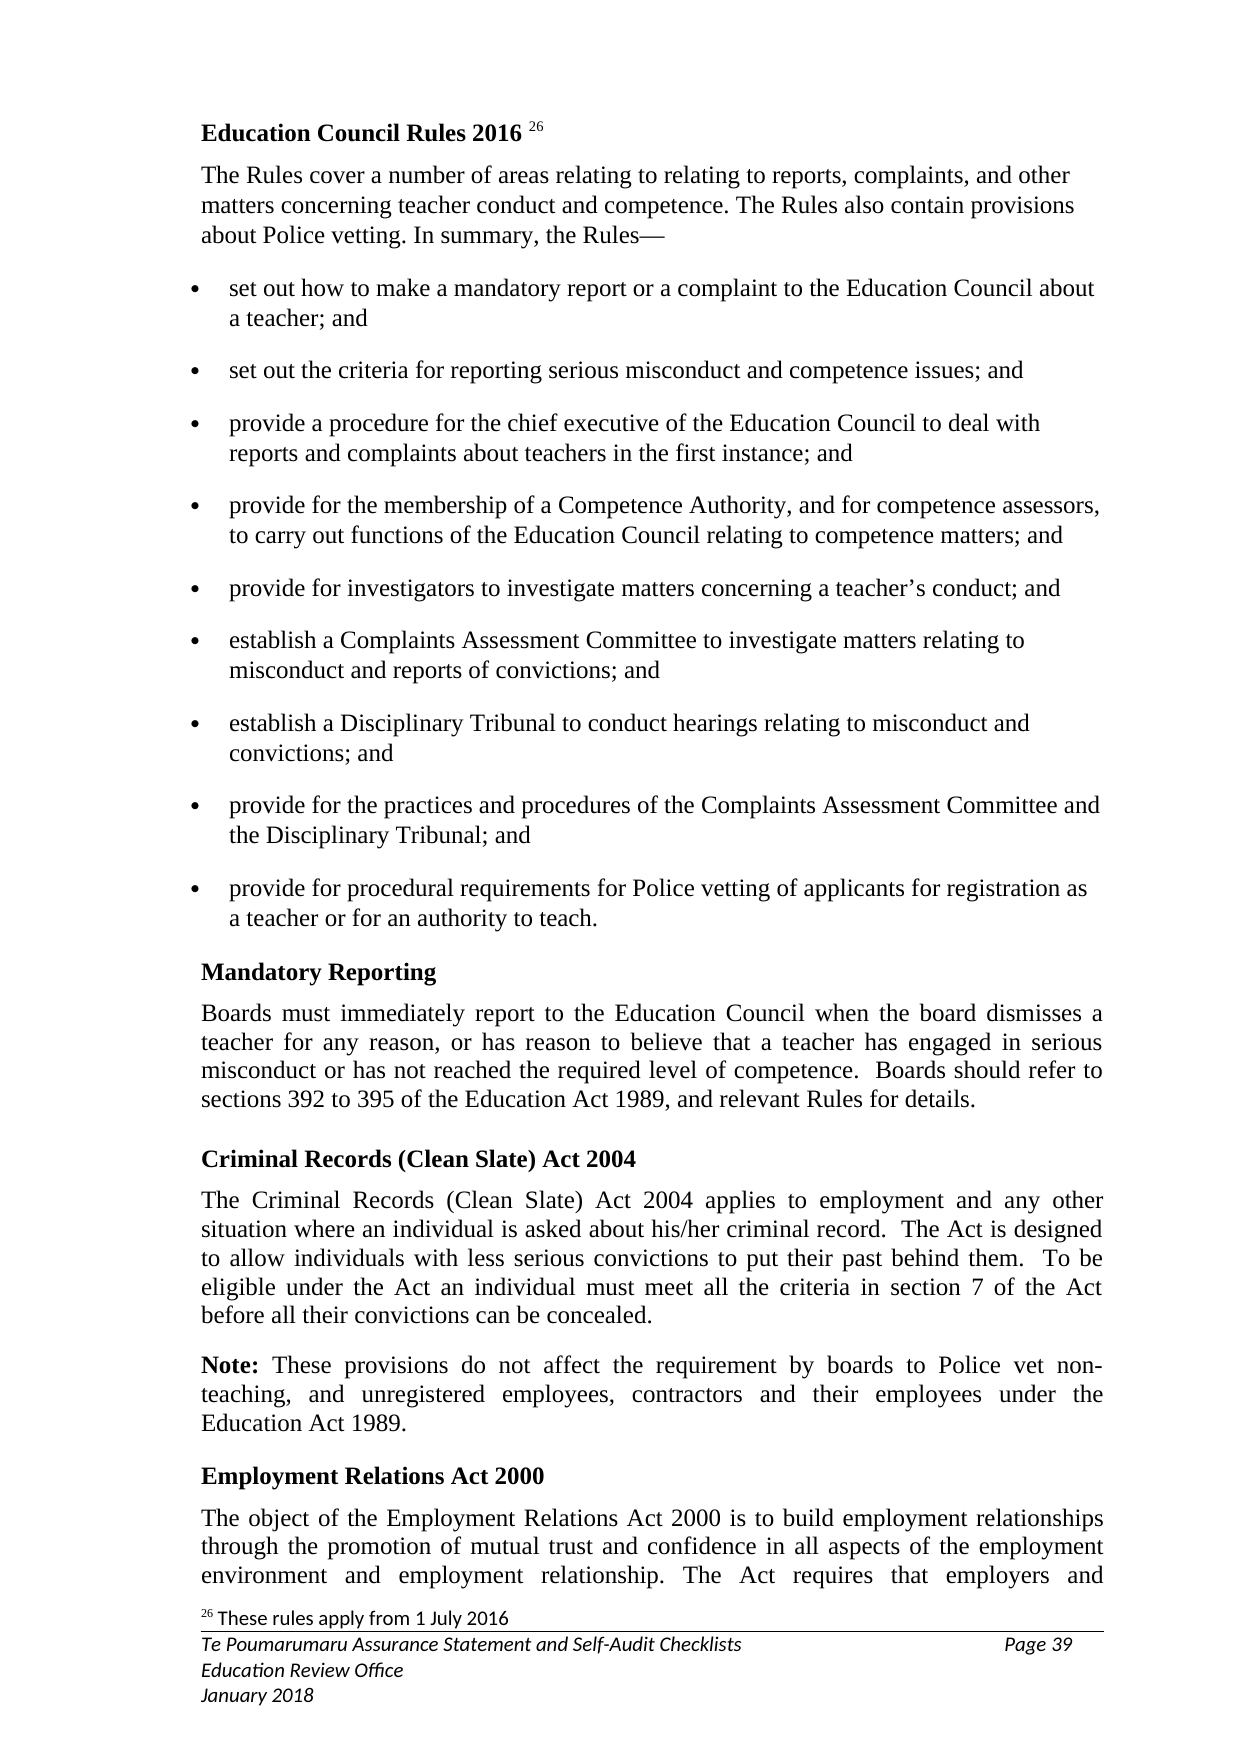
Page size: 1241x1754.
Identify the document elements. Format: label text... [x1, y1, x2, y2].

text Employment Relations Act 2000 [201, 1461, 1104, 1490]
list establish a Complaints Assessment Committee to investigate matters relating to misconduct and reports of convictions; and [191, 624, 1104, 684]
text Criminal Records (Clean Slate) Act 2004 [201, 1144, 1104, 1173]
text The Rules cover a number of areas relating to relating to reports, complaints, and other matters concerning teacher conduct and competence. The Rules also contain provisions about Police vetting. In summary, the Rules— [201, 159, 1104, 249]
list provide for procedural requirements for Police vetting of applicants for registration as a teacher or for an authority to teach. [191, 872, 1104, 932]
text Mandatory Reporting [201, 957, 1104, 986]
text Education Council Rules 2016 [201, 118, 1075, 147]
list provide for the membership of a Competence Authority, and for competence assessors, to carry out functions of the Education Council relating to competence matters; and [191, 489, 1104, 549]
list establish a Disciplinary Tribunal to conduct hearings relating to misconduct and convictions; and [191, 707, 1104, 767]
text The Criminal Records (Clean Slate) Act 2004 applies to employment and any other situation where an individual is asked about his/her criminal record. The Act is designed to allow individuals with less serious convictions to put their past behind them. To be eligible under the Act an individual must meet all the criteria in section 7 of the Act before all their convictions can be concealed. [201, 1186, 1104, 1329]
text Boards must immediately report to the Education Council when the board dismisses a teacher for any reason, or has reason to believe that a teacher has engaged in serious misconduct or has not reached the required level of competence. Boards should refer to sections 392 to 395 of the Education Act 1989, and relevant Rules for details. [201, 998, 1104, 1113]
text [201, 1503, 1104, 1589]
list provide for investigators to investigate matters concerning a teacher’s conduct; and [191, 572, 1104, 602]
list provide for the practices and procedures of the Complaints Assessment Committee and the Disciplinary Tribunal; and [191, 789, 1104, 849]
list provide a procedure for the chief executive of the Education Council to deal with reports and complaints about teachers in the first instance; and [191, 407, 1104, 467]
list set out the criteria for reporting serious misconduct and competence issues; and [191, 354, 1104, 384]
text Note: These provisions do not affect the requirement by boards to Police vet non- teaching, and unregistered employees, contractors and their employees under the Education Act 1989. [201, 1350, 1104, 1436]
list set out how to make a mandatory report or a complaint to the Education Council about a teacher; and [191, 272, 1104, 332]
